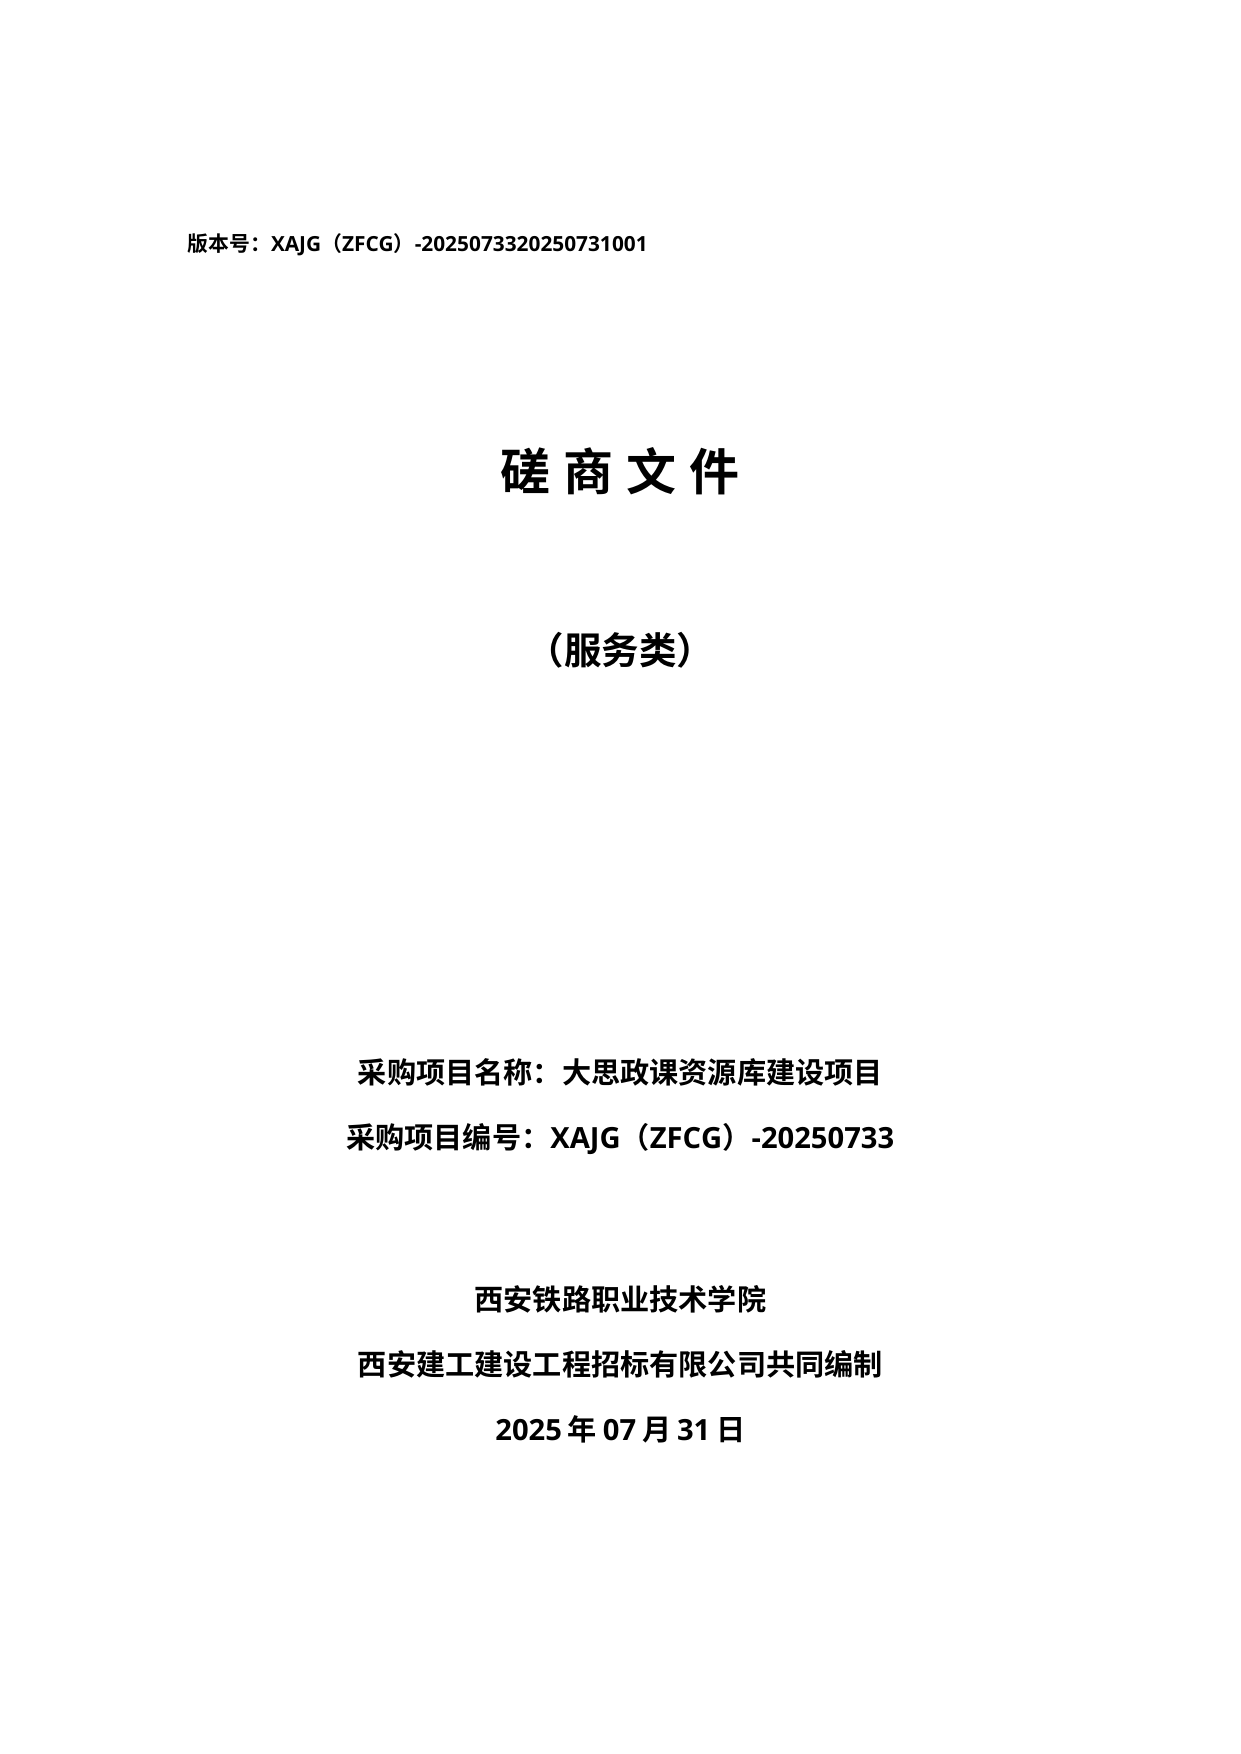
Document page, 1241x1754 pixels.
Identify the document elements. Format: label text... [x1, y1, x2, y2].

text （服务类） [187, 617, 1053, 1039]
text 西安铁路职业技术学院 [187, 1267, 1053, 1332]
text 采购项目名称：大思政课资源库建设项目 [187, 1039, 1053, 1104]
text 版本号：XAJG（ZFCG）-2025073320250731001 [187, 227, 1053, 422]
text 采购项目编号：XAJG（ZFCG）-20250733 [187, 1104, 1053, 1267]
text 西安建工建设工程招标有限公司共同编制 [187, 1332, 1053, 1397]
text 磋 商 文 件 [187, 422, 1053, 617]
text 2025年07月31日 [187, 1397, 1053, 1462]
